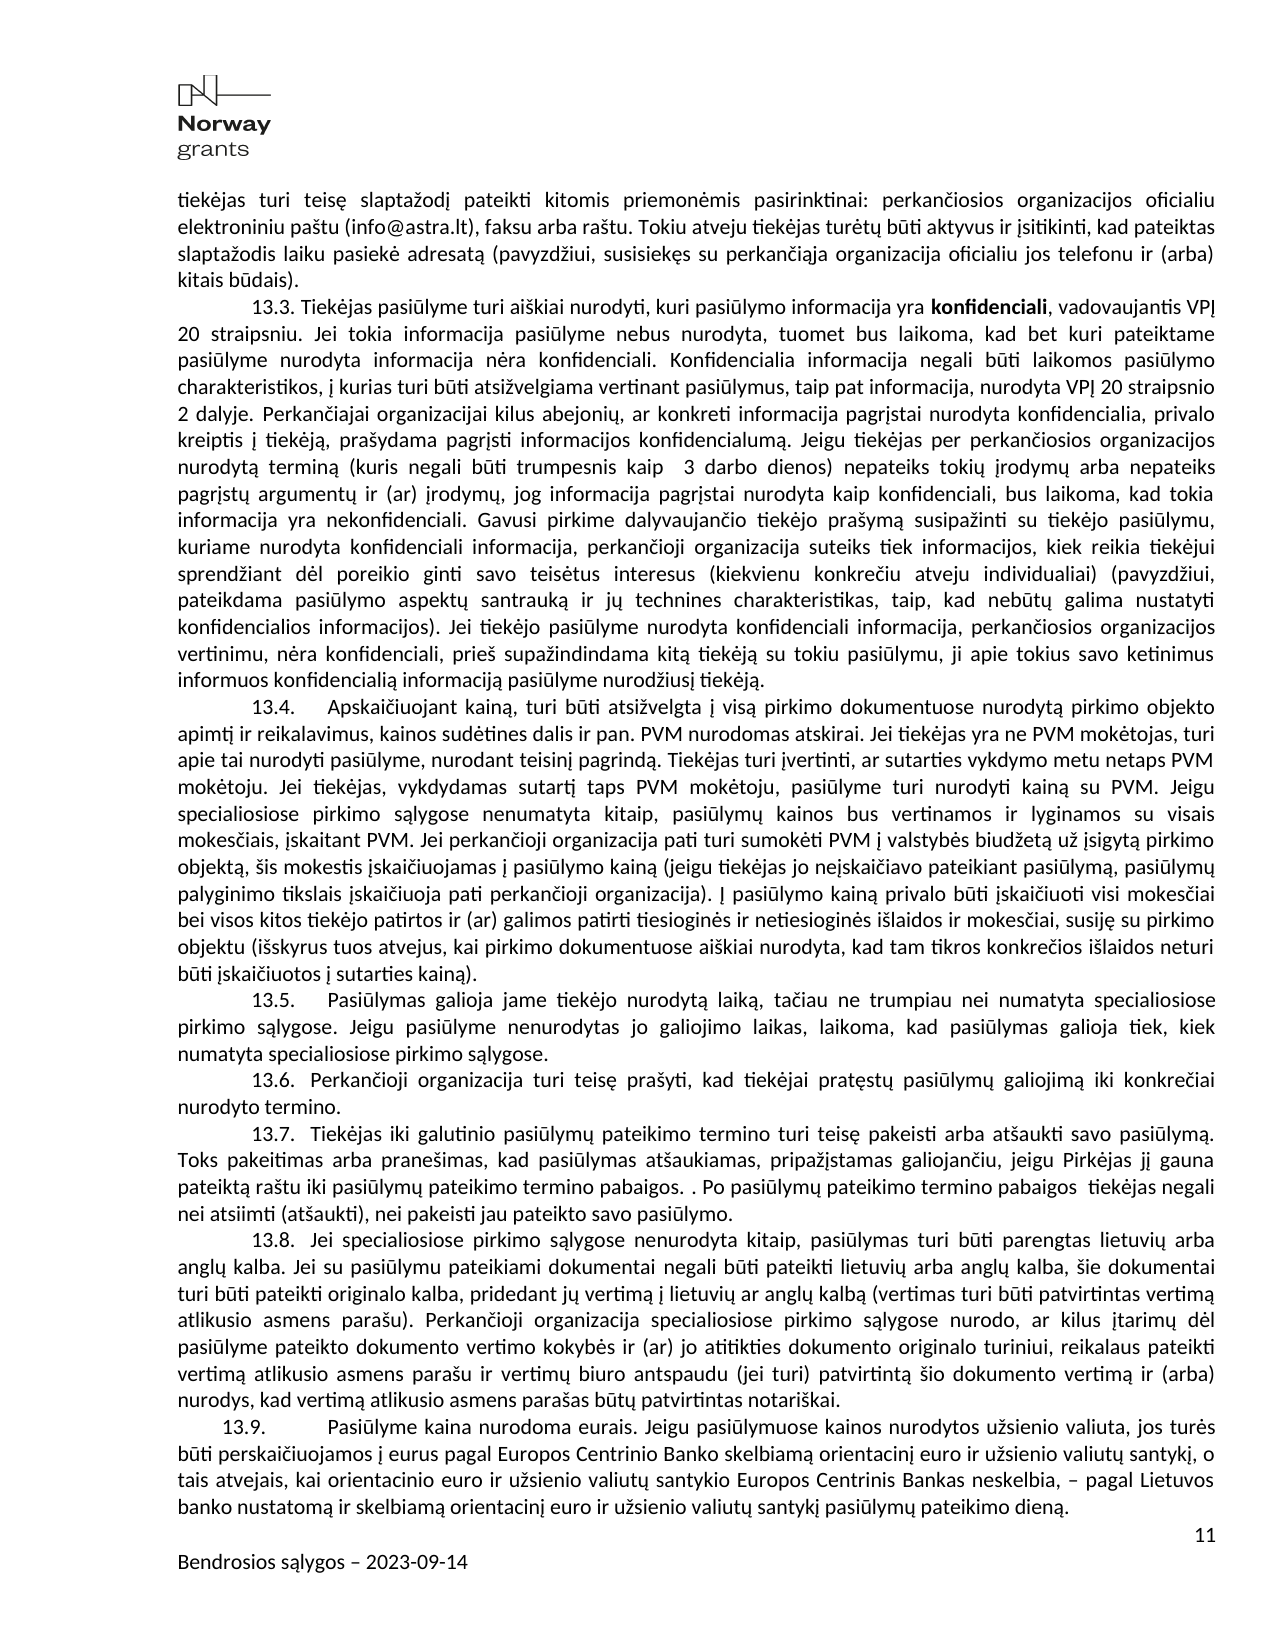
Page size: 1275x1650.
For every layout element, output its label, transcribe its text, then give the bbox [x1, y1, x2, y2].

list Tiekėjas iki galutinio pasiūlymų pateikimo termino turi teisę pakeisti arba atšaukti savo pasiūlymą. Toks pakeitimas arba pranešimas, kad pasiūlymas atšaukiamas, pripažįstamas galiojančiu, jeigu Pirkėjas jį gauna pateiktą raštu iki pasiūlymų pateikimo termino pabaigos. . Po pasiūlymų pateikimo termino pabaigos tiekėjas negali nei atsiimti (atšaukti), nei pakeisti jau pateikto savo pasiūlymo. [177, 1120, 1216, 1227]
list Perkančioji organizacija turi teisę prašyti, kad tiekėjai pratęstų pasiūlymų galiojimą iki konkrečiai nurodyto termino. [177, 1067, 1216, 1120]
picture [177, 75, 271, 160]
text 13.3. Tiekėjas pasiūlyme turi aiškiai nurodyti, kuri pasiūlymo informacija yra konfidenciali, vadovaujantis VPĮ 20 straipsniu. Jei tokia informacija pasiūlyme nebus nurodyta, tuomet bus laikoma, kad bet kuri pateiktame pasiūlyme nurodyta informacija nėra konfidenciali. Konfidencialia informacija negali būti laikomos pasiūlymo charakteristikos, į kurias turi būti atsižvelgiama vertinant pasiūlymus, taip pat informacija, nurodyta VPĮ 20 straipsnio 2 dalyje. Perkančiajai organizacijai kilus abejonių, ar konkreti informacija pagrįstai nurodyta konfidencialia, privalo kreiptis į tiekėją, prašydama pagrįsti informacijos konfidencialumą. Jeigu tiekėjas per perkančiosios organizacijos nurodytą terminą (kuris negali būti trumpesnis kaip 3 darbo dienos) nepateiks tokių įrodymų arba nepateiks pagrįstų argumentų ir (ar) įrodymų, jog informacija pagrįstai nurodyta kaip konfidenciali, bus laikoma, kad tokia informacija yra nekonfidenciali. Gavusi pirkime dalyvaujančio tiekėjo prašymą susipažinti su tiekėjo pasiūlymu, kuriame nurodyta konfidenciali informacija, perkančioji organizacija suteiks tiek informacijos, kiek reikia tiekėjui sprendžiant dėl poreikio ginti savo teisėtus interesus (kiekvienu konkrečiu atveju individualiai) (pavyzdžiui, pateikdama pasiūlymo aspektų santrauką ir jų technines charakteristikas, taip, kad nebūtų galima nustatyti konfidencialios informacijos). Jei tiekėjo pasiūlyme nurodyta konfidenciali informacija, perkančiosios organizacijos vertinimu, nėra konfidenciali, prieš supažindindama kitą tiekėją su tokiu pasiūlymu, ji apie tokius savo ketinimus informuos konfidencialią informaciją pasiūlyme nurodžiusį tiekėją. [177, 293, 1216, 613]
list Apskaičiuojant kainą, turi būti atsižvelgta į visą pirkimo dokumentuose nurodytą pirkimo objekto apimtį ir reikalavimus, kainos sudėtines dalis ir pan. PVM nurodomas atskirai. Jei tiekėjas yra ne PVM mokėtojas, turi apie tai nurodyti pasiūlyme, nurodant teisinį pagrindą. Tiekėjas turi įvertinti, ar sutarties vykdymo metu netaps PVM mokėtoju. Jei tiekėjas, vykdydamas sutartį taps PVM mokėtoju, pasiūlyme turi nurodyti kainą su PVM. Jeigu specialiosiose pirkimo sąlygose nenumatyta kitaip, pasiūlymų kainos bus vertinamos ir lyginamos su visais mokesčiais, įskaitant PVM. Jei perkančioji organizacija pati turi sumokėti PVM į valstybės biudžetą už įsigytą pirkimo objektą, šis mokestis įskaičiuojamas į pasiūlymo kainą (jeigu tiekėjas jo neįskaičiavo pateikiant pasiūlymą, pasiūlymų palyginimo tikslais įskaičiuoja pati perkančioji organizacija). Į pasiūlymo kainą privalo būti įskaičiuoti visi mokesčiai bei visos kitos tiekėjo patirtos ir (ar) galimos patirti tiesioginės ir netiesioginės išlaidos ir mokesčiai, susiję su pirkimo objektu (išskyrus tuos atvejus, kai pirkimo dokumentuose aiškiai nurodyta, kad tam tikros konkrečios išlaidos neturi būti įskaičiuotos į sutarties kainą). [177, 693, 1216, 987]
list Jei specialiosiose pirkimo sąlygose nenurodyta kitaip, pasiūlymas turi būti parengtas lietuvių arba anglų kalba. Jei su pasiūlymu pateikiami dokumentai negali būti pateikti lietuvių arba anglų kalba, šie dokumentai turi būti pateikti originalo kalba, pridedant jų vertimą į lietuvių ar anglų kalbą (vertimas turi būti patvirtintas vertimą atlikusio asmens parašu). Perkančioji organizacija specialiosiose pirkimo sąlygose nurodo, ar kilus įtarimų dėl pasiūlyme pateikto dokumento vertimo kokybės ir (ar) jo atitikties dokumento originalo turiniui, reikalaus pateikti vertimą atlikusio asmens parašu ir vertimų biuro antspaudu (jei turi) patvirtintą šio dokumento vertimą ir (arba) nurodys, kad vertimą atlikusio asmens parašas būtų patvirtintas notariškai. [177, 1227, 1216, 1413]
list Pasiūlymas galioja jame tiekėjo nurodytą laiką, tačiau ne trumpiau nei numatyta specialiosiose pirkimo sąlygose. Jeigu pasiūlyme nenurodytas jo galiojimo laikas, laikoma, kad pasiūlymas galioja tiek, kiek numatyta specialiosiose pirkimo sąlygose. [177, 987, 1216, 1067]
list Pasiūlyme kaina nurodoma eurais. Jeigu pasiūlymuose kainos nurodytos užsienio valiuta, jos turės būti perskaičiuojamos į eurus pagal Europos Centrinio Banko skelbiamą orientacinį euro ir užsienio valiutų santykį, o tais atvejais, kai orientacinio euro ir užsienio valiutų santykio Europos Centrinis Bankas neskelbia, – pagal Lietuvos banko nustatomą ir skelbiamą orientacinį euro ir užsienio valiutų santykį pasiūlymų pateikimo dieną. [177, 1413, 1216, 1520]
